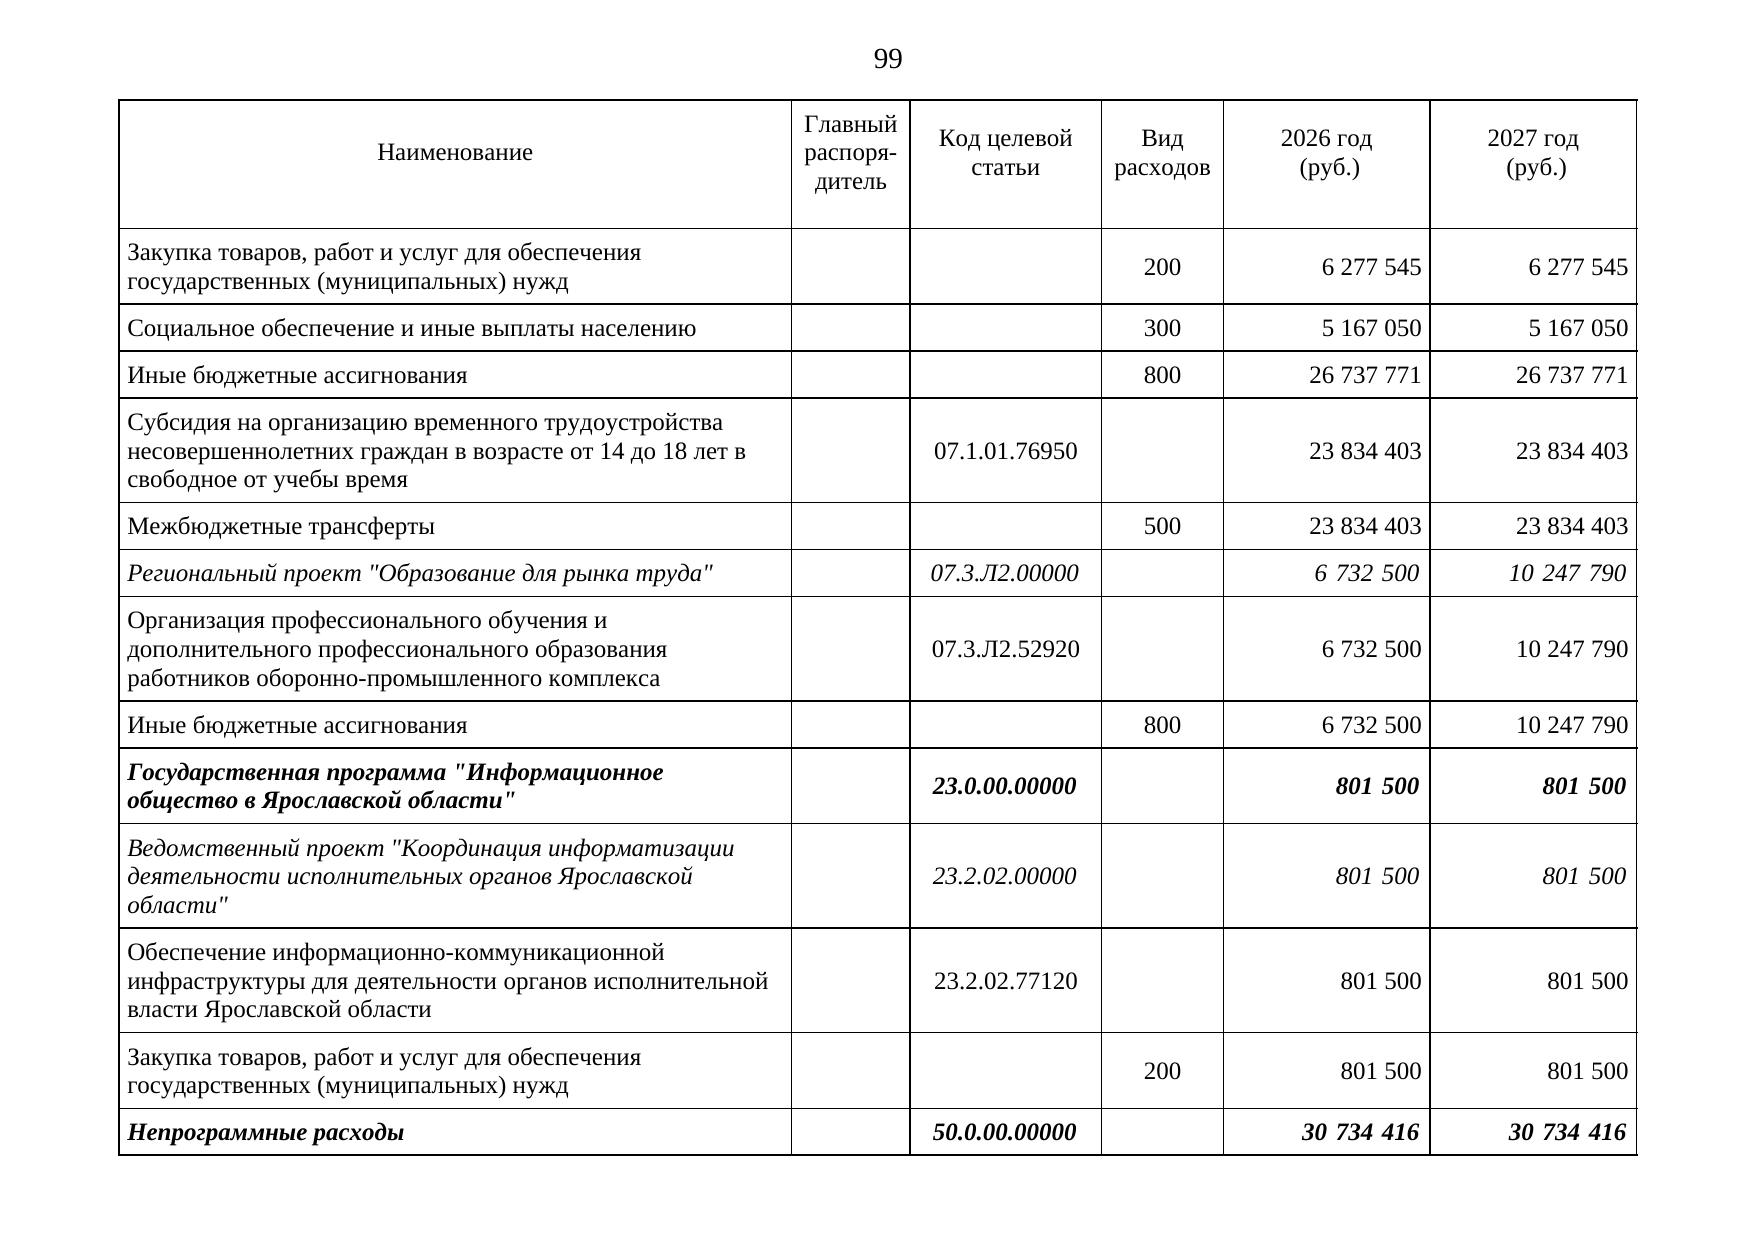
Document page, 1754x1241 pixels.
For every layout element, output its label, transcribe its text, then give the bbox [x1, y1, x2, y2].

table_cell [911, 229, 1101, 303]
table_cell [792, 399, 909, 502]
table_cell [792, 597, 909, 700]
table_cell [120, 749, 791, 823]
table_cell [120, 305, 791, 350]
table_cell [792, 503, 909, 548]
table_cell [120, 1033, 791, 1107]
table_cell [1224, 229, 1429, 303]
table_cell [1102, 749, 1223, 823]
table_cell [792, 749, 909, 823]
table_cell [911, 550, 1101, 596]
table_header Вид расходов [1102, 101, 1223, 227]
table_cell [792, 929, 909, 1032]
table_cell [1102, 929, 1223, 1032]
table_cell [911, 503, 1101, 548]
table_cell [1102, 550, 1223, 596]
table_header Главный распоря-дитель [792, 101, 909, 227]
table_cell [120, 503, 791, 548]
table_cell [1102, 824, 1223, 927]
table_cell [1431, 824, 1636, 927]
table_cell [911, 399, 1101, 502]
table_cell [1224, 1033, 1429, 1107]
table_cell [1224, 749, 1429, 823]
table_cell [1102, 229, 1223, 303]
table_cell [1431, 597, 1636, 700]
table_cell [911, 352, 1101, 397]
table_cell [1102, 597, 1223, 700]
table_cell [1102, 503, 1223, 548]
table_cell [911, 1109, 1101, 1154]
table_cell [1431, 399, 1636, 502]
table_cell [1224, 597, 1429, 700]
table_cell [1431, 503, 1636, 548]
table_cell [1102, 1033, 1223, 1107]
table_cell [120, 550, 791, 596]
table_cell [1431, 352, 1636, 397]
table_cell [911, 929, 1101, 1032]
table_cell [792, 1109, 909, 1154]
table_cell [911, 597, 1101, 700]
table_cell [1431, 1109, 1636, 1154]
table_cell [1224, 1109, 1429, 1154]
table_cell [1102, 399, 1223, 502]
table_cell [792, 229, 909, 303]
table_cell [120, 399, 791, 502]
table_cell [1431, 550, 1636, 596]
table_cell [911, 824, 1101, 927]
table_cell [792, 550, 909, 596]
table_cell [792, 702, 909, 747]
table_header Наименование [120, 101, 791, 227]
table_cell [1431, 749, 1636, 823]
table_header 2027 год (руб.) [1431, 101, 1636, 227]
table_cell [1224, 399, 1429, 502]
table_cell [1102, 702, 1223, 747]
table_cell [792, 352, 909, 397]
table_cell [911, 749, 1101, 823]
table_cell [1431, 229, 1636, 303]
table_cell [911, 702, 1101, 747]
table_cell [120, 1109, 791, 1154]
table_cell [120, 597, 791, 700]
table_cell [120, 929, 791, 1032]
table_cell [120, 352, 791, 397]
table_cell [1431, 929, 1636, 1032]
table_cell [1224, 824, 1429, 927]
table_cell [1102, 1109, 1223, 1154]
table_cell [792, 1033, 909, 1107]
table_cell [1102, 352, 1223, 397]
table_header 2026 год (руб.) [1224, 101, 1429, 227]
table_header Код целевой статьи [911, 101, 1101, 227]
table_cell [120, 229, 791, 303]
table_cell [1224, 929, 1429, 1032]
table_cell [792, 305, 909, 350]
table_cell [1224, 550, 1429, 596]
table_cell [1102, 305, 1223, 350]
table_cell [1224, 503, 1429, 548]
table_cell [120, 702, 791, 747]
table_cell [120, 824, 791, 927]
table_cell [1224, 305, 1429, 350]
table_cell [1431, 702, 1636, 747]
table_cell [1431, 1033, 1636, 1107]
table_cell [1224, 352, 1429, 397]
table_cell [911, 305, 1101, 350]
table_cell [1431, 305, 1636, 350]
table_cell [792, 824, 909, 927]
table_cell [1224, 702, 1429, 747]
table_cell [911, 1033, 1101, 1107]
